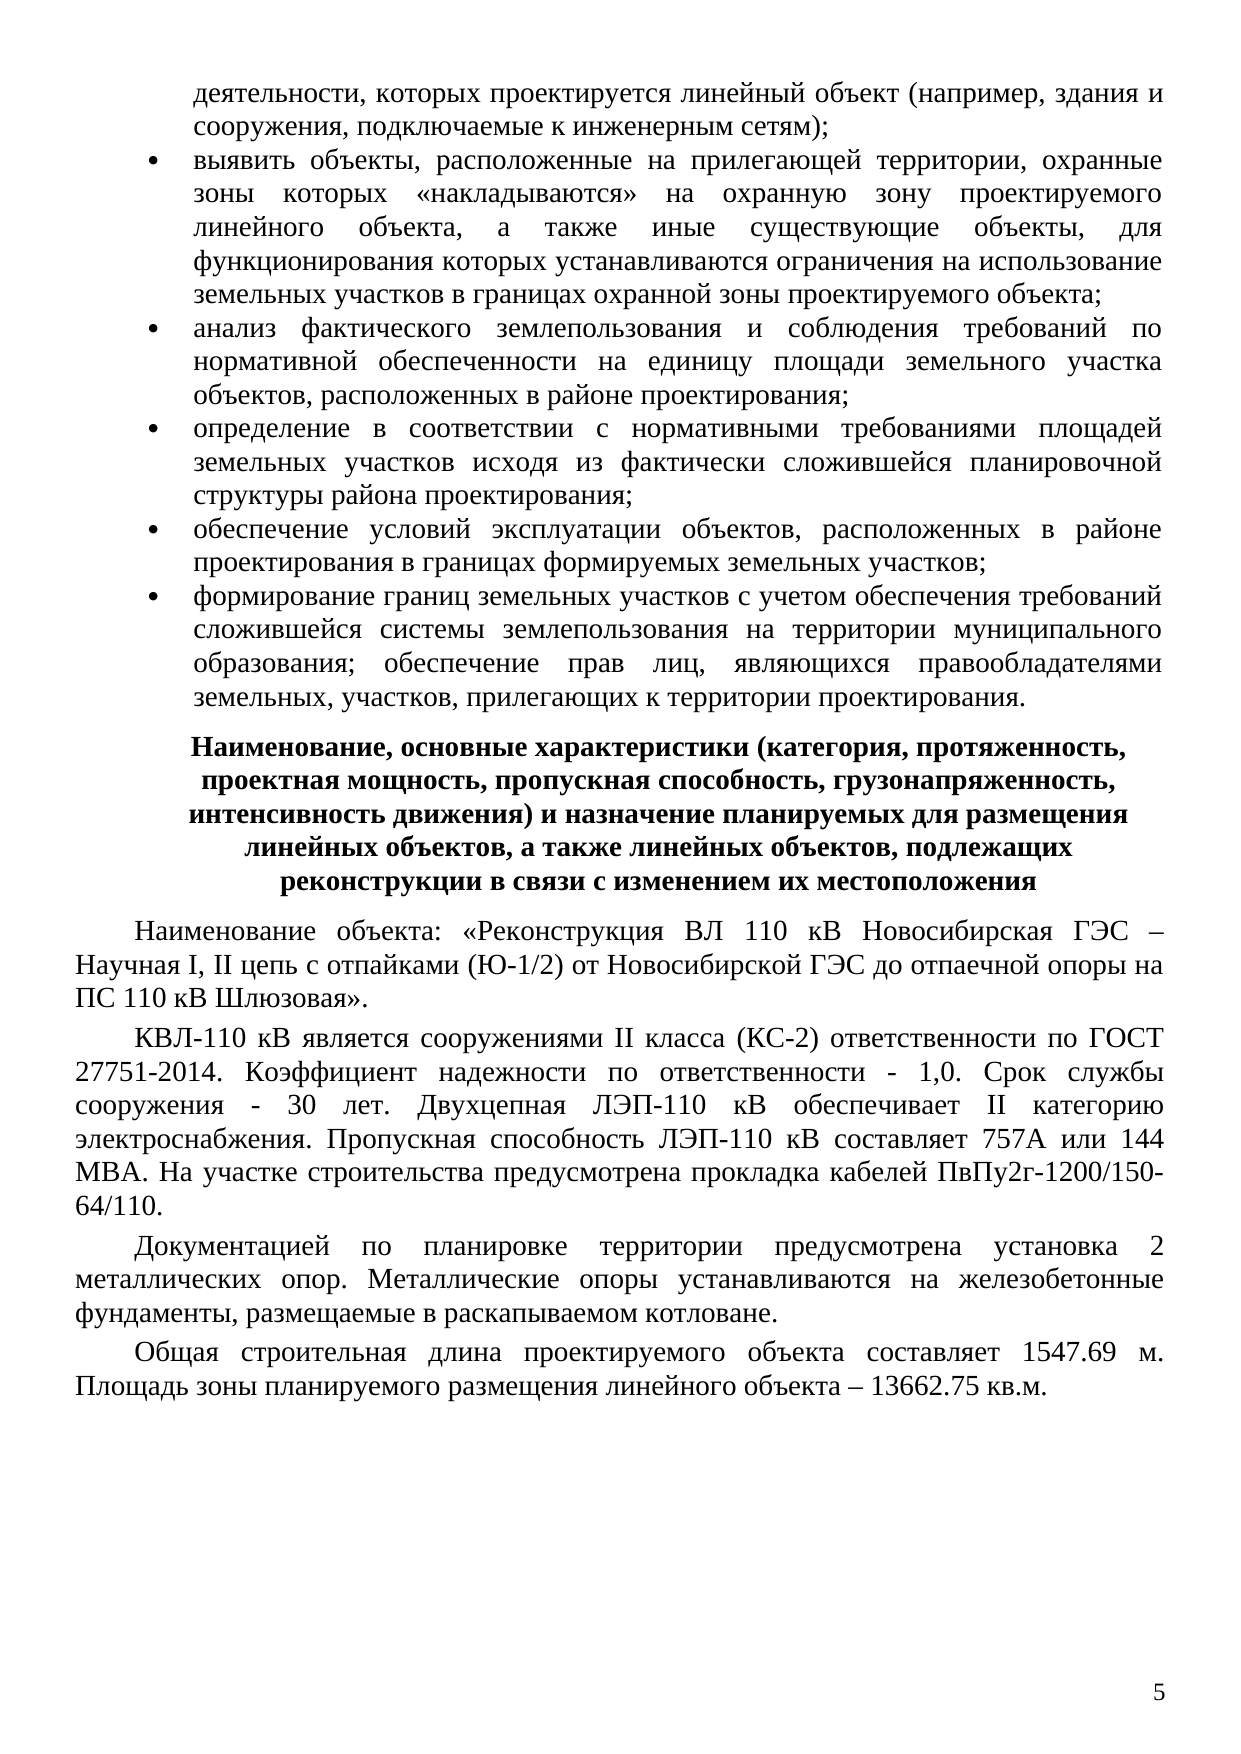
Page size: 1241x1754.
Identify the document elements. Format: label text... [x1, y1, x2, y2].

list анализ фактического землепользования и соблюдения требований по нормативной обеспеченности на единицу площади земельного участка объектов, расположенных в районе проектирования; [149, 310, 1163, 410]
list формирование границ земельных участков с учетом обеспечения требований сложившейся системы землепользования на территории муниципального образования; обеспечение прав лиц, являющихся правообладателями земельных, участков, прилегающих к территории проектирования. [149, 578, 1163, 712]
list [149, 75, 1164, 142]
text Наименование объекта: «Реконструкция ВЛ 110 кВ Новосибирская ГЭС – Научная I, II цепь с отпайками (Ю-1/2) от Новосибирской ГЭС до отпаечной опоры на ПС 110 кВ Шлюзовая». [75, 913, 1165, 1014]
text Документацией по планировке территории предусмотрена установка 2 металлических опор. Металлические опоры устанавливаются на железобетонные фундаменты, размещаемые в раскапываемом котловане. [75, 1228, 1165, 1328]
text Наименование, основные характеристики (категория, протяженность, проектная мощность, пропускная способность, грузонапряженность, интенсивность движения) и назначение планируемых для размещения линейных объектов, а также линейных объектов, подлежащих реконструкции в связи с изменением их местоположения [149, 729, 1168, 897]
list обеспечение условий эксплуатации объектов, расположенных в районе проектирования в границах формируемых земельных участков; [149, 511, 1163, 578]
list определение в соответствии с нормативными требованиями площадей земельных участков исходя из фактически сложившейся планировочной структуры района проектирования; [149, 410, 1163, 511]
text КВЛ-110 кВ является сооружениями II класса (КС-2) ответственности по ГОСТ 27751-2014. Коэффициент надежности по ответственности - 1,0. Срок службы сооружения - 30 лет. Двухцепная ЛЭП-110 кВ обеспечивает II категорию электроснабжения. Пропускная способность ЛЭП-110 кВ составляет 757А или 144 МВА. На участке строительства предусмотрена прокладка кабелей ПвПу2г-1200/150-64/110. [75, 1020, 1165, 1221]
text Общая строительная длина проектируемого объекта составляет 1547.69 м. Площадь зоны планируемого размещения линейного объекта – 13662.75 кв.м. [75, 1334, 1165, 1402]
list выявить объекты, расположенные на прилегающей территории, охранные зоны которых «накладываются» на охранную зону проектируемого линейного объекта, а также иные существующие объекты, для функционирования которых устанавливаются ограничения на использование земельных участков в границах охранной зоны проектируемого объекта; [149, 142, 1163, 310]
